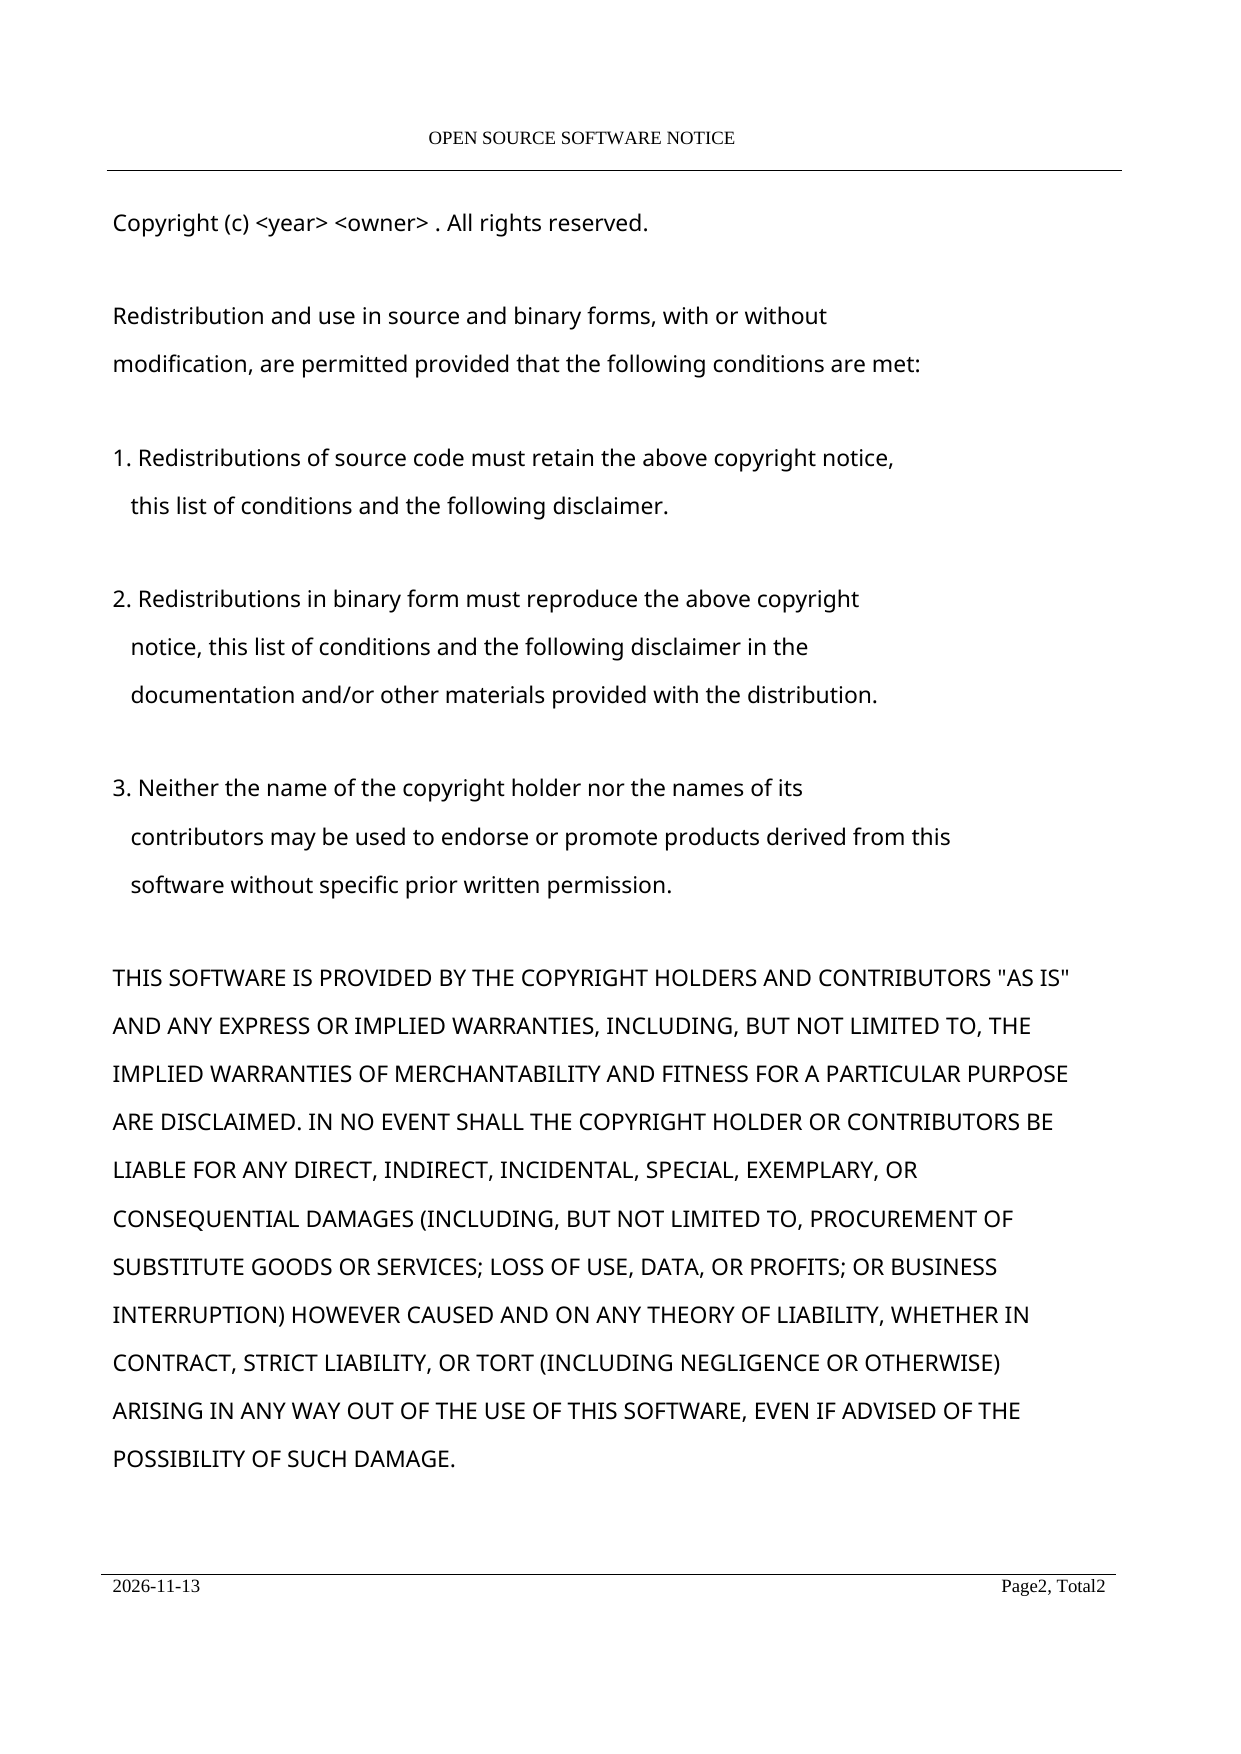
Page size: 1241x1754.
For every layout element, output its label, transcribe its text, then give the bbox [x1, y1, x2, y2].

text CONTRACT, STRICT LIABILITY, OR TORT (INCLUDING NEGLIGENCE OR OTHERWISE) [112, 1346, 1128, 1379]
text AND ANY EXPRESS OR IMPLIED WARRANTIES, INCLUDING, BUT NOT LIMITED TO, THE [112, 1009, 1128, 1042]
text INTERRUPTION) HOWEVER CAUSED AND ON ANY THEORY OF LIABILITY, WHETHER IN [112, 1298, 1128, 1331]
text Redistribution and use in source and binary forms, with or without [112, 299, 1128, 332]
text ARE DISCLAIMED. IN NO EVENT SHALL THE COPYRIGHT HOLDER OR CONTRIBUTORS BE [112, 1106, 1128, 1138]
text 3. Neither the name of the copyright holder nor the names of its [112, 772, 1128, 804]
text SUBSTITUTE GOODS OR SERVICES; LOSS OF USE, DATA, OR PROFITS; OR BUSINESS [112, 1250, 1128, 1282]
text Copyright (c) <year> <owner> . All rights reserved. [112, 206, 1128, 239]
text ARISING IN ANY WAY OUT OF THE USE OF THIS SOFTWARE, EVEN IF ADVISED OF THE [112, 1394, 1128, 1427]
text LIABLE FOR ANY DIRECT, INDIRECT, INCIDENTAL, SPECIAL, EXEMPLARY, OR [112, 1154, 1128, 1186]
text notice, this list of conditions and the following disclaimer in the [112, 630, 1128, 663]
text documentation and/or other materials provided with the distribution. [112, 678, 1128, 711]
text 2. Redistributions in binary form must reproduce the above copyright [112, 582, 1128, 615]
text software without specific prior written permission. [112, 868, 1128, 901]
text contributors may be used to endorse or promote products derived from this [112, 820, 1128, 852]
text CONSEQUENTIAL DAMAGES (INCLUDING, BUT NOT LIMITED TO, PROCUREMENT OF [112, 1202, 1128, 1234]
text modification, are permitted provided that the following conditions are met: [112, 348, 1128, 380]
text 1. Redistributions of source code must retain the above copyright notice, [112, 441, 1128, 473]
text this list of conditions and the following disclaimer. [112, 489, 1128, 522]
text IMPLIED WARRANTIES OF MERCHANTABILITY AND FITNESS FOR A PARTICULAR PURPOSE [112, 1057, 1128, 1090]
text THIS SOFTWARE IS PROVIDED BY THE COPYRIGHT HOLDERS AND CONTRIBUTORS "AS IS" [112, 961, 1128, 994]
text POSSIBILITY OF SUCH DAMAGE. [112, 1442, 1128, 1475]
